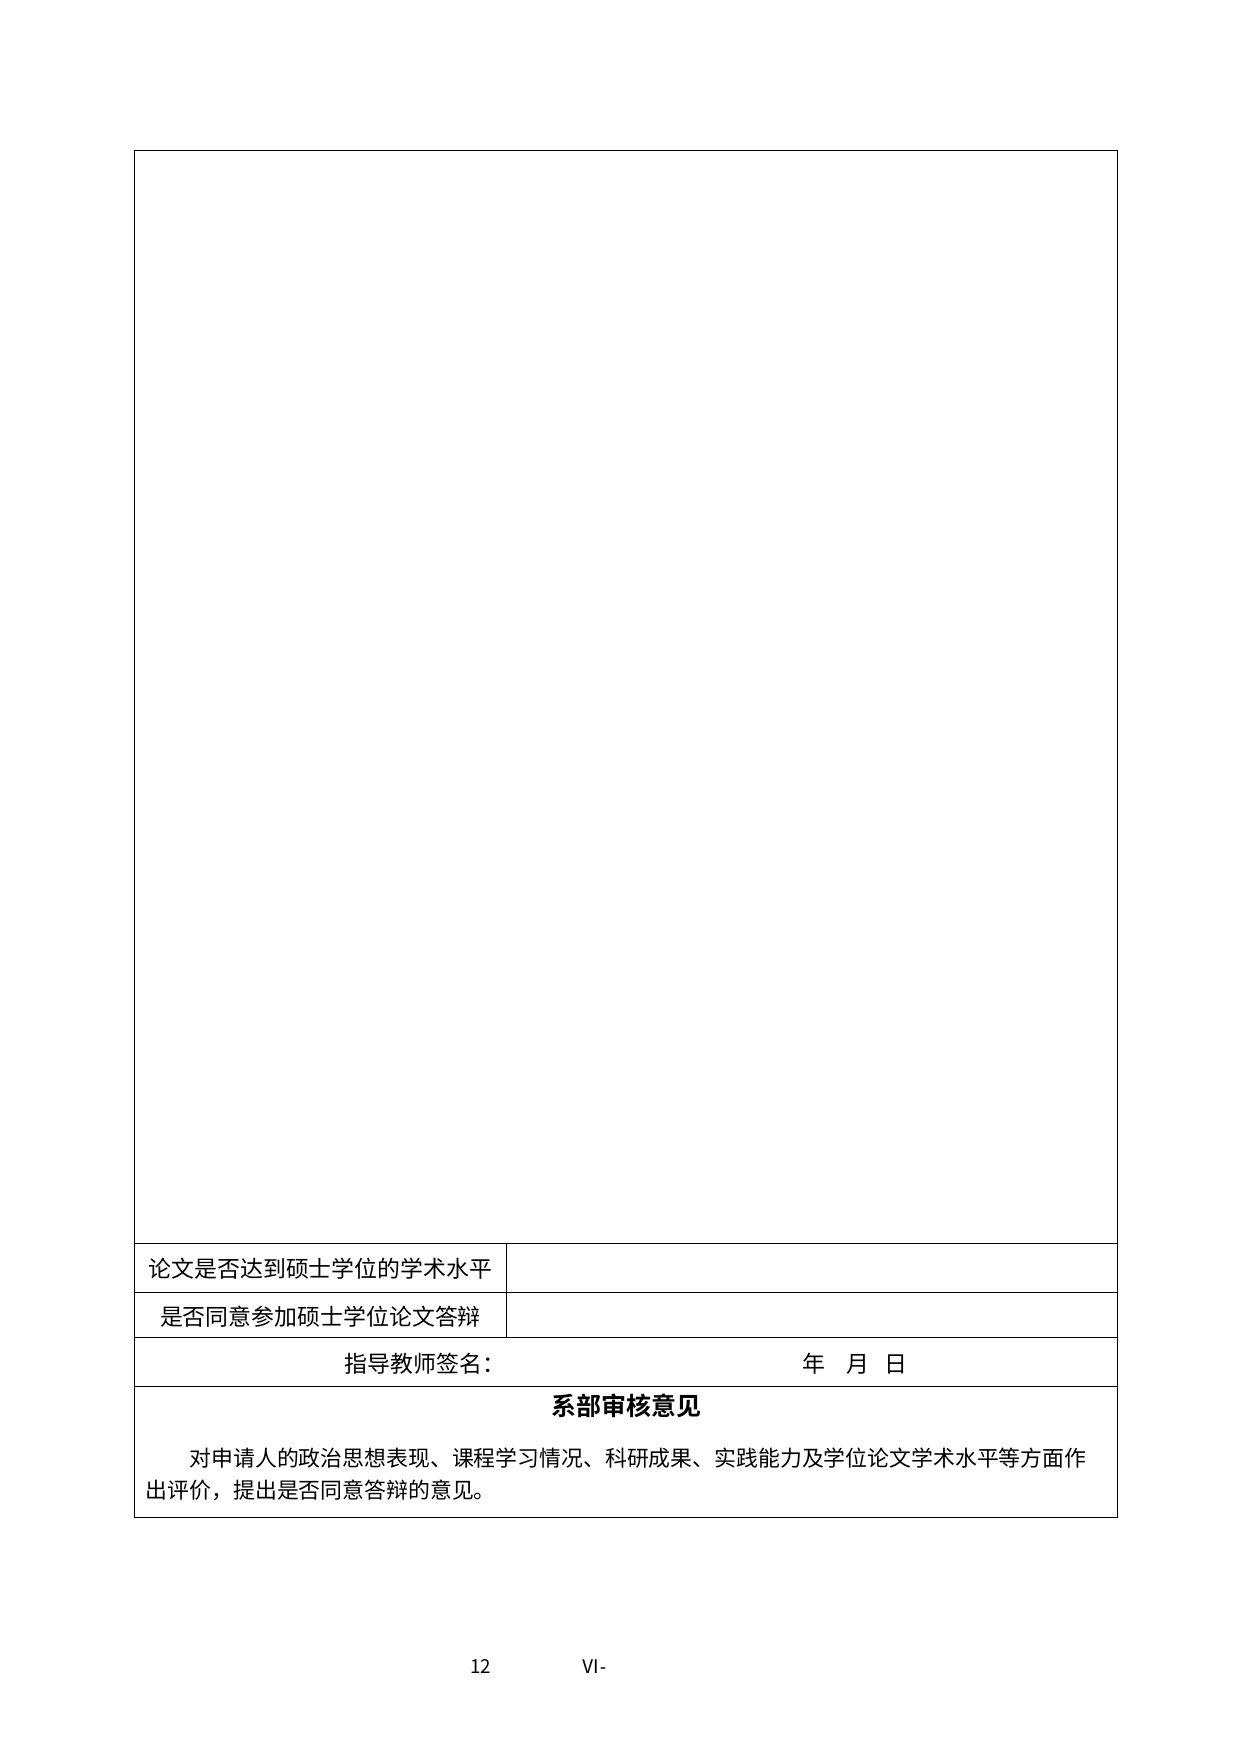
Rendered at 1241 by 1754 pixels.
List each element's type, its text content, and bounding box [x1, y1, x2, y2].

table_cell [507, 1244, 1117, 1292]
table_cell 论文是否达到硕士学位的学术水平 [135, 1244, 506, 1292]
table_cell [507, 1293, 1117, 1337]
table_cell 系部审核意见 对申请人的政治思想表现、课程学习情况、科研成果、实践能力及学位论文学术水平等方面作出评价，提出是否同意答辩的意见。 [135, 1387, 1117, 1517]
table_cell [135, 151, 1117, 1243]
table_cell 指导教师签名： 年 月 日 [135, 1338, 1117, 1386]
table_cell 是否同意参加硕士学位论文答辩 [135, 1293, 506, 1337]
